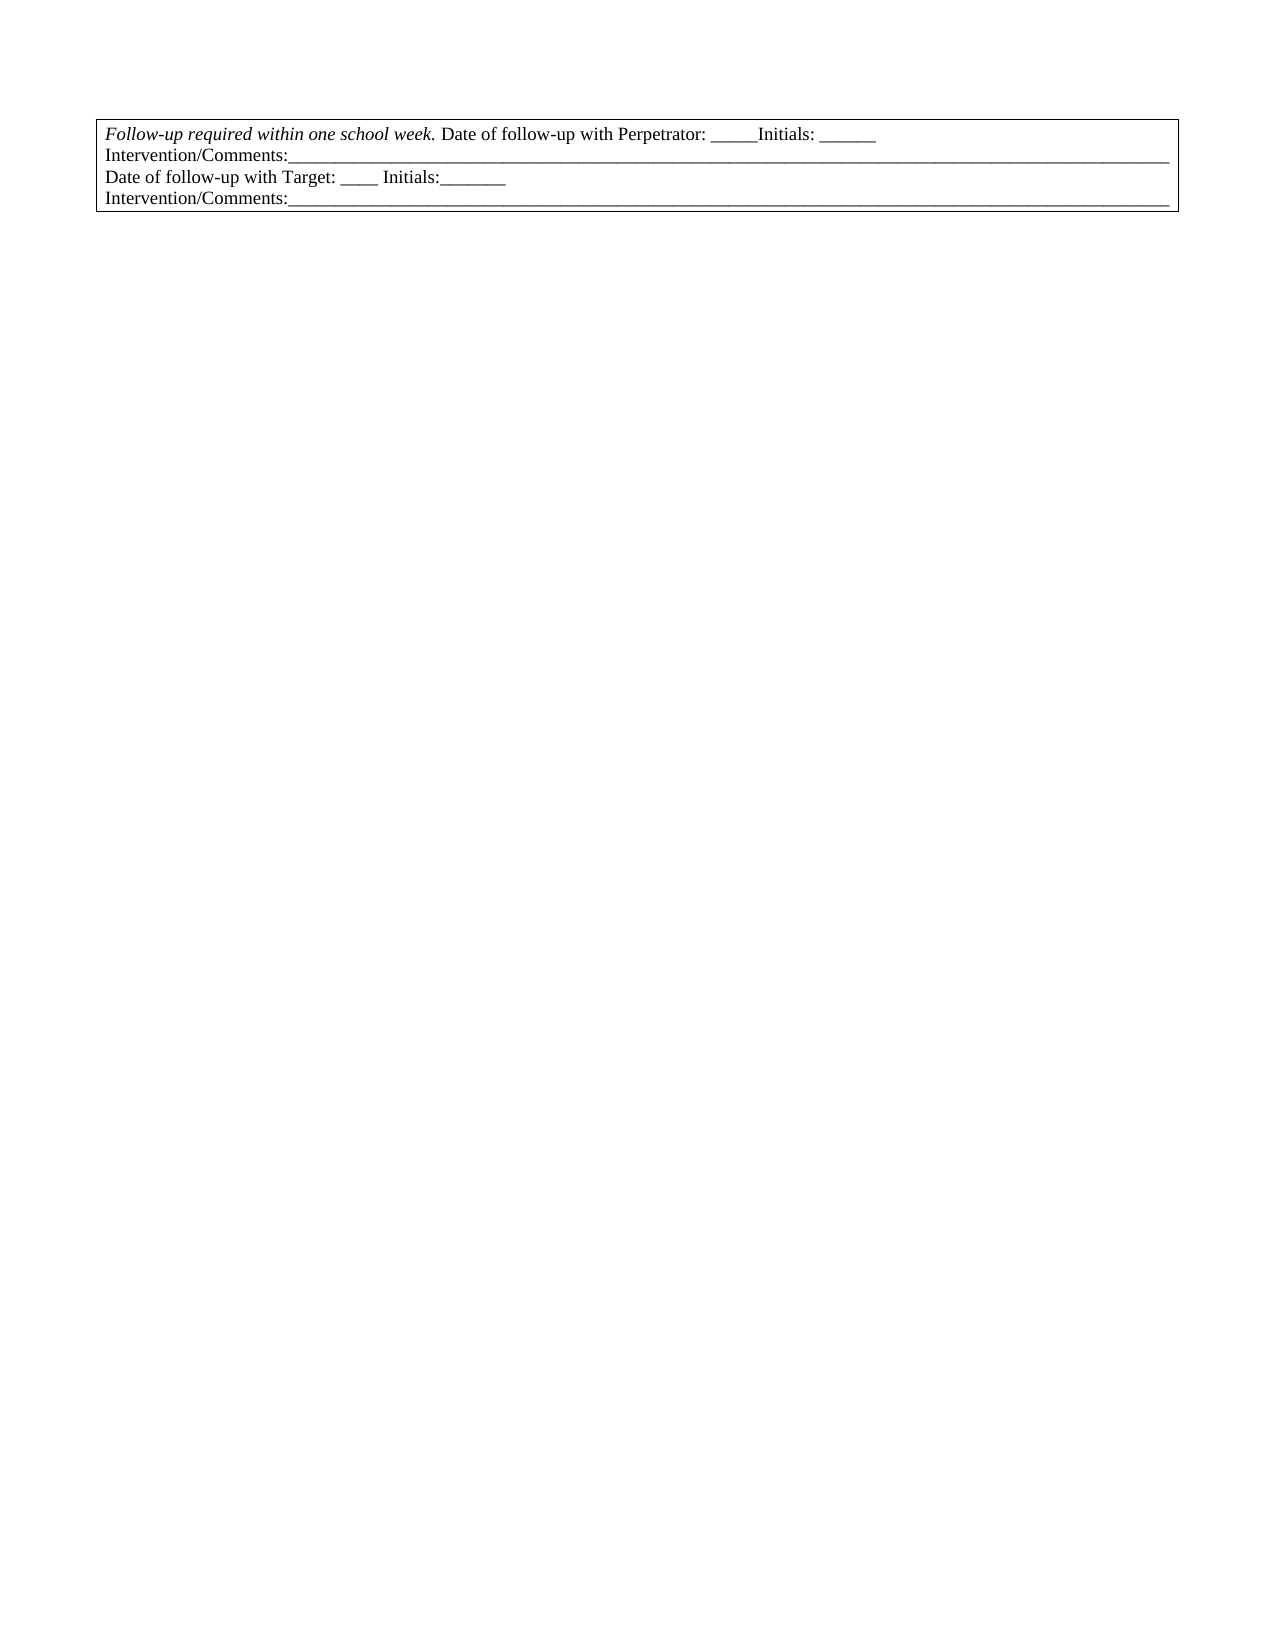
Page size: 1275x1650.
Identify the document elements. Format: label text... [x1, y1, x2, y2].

text Follow-up required within one school week. Date of follow-up with Perpetrator: _____Initials: ______ [97, 120, 1178, 144]
text Date of follow-up with Target: ____ Initials:_______ [105, 166, 1170, 184]
text Intervention/Comments:______________________________________________________________________________________________ [105, 144, 1170, 166]
text Intervention/Comments:______________________________________________________________________________________________ [97, 184, 1178, 211]
